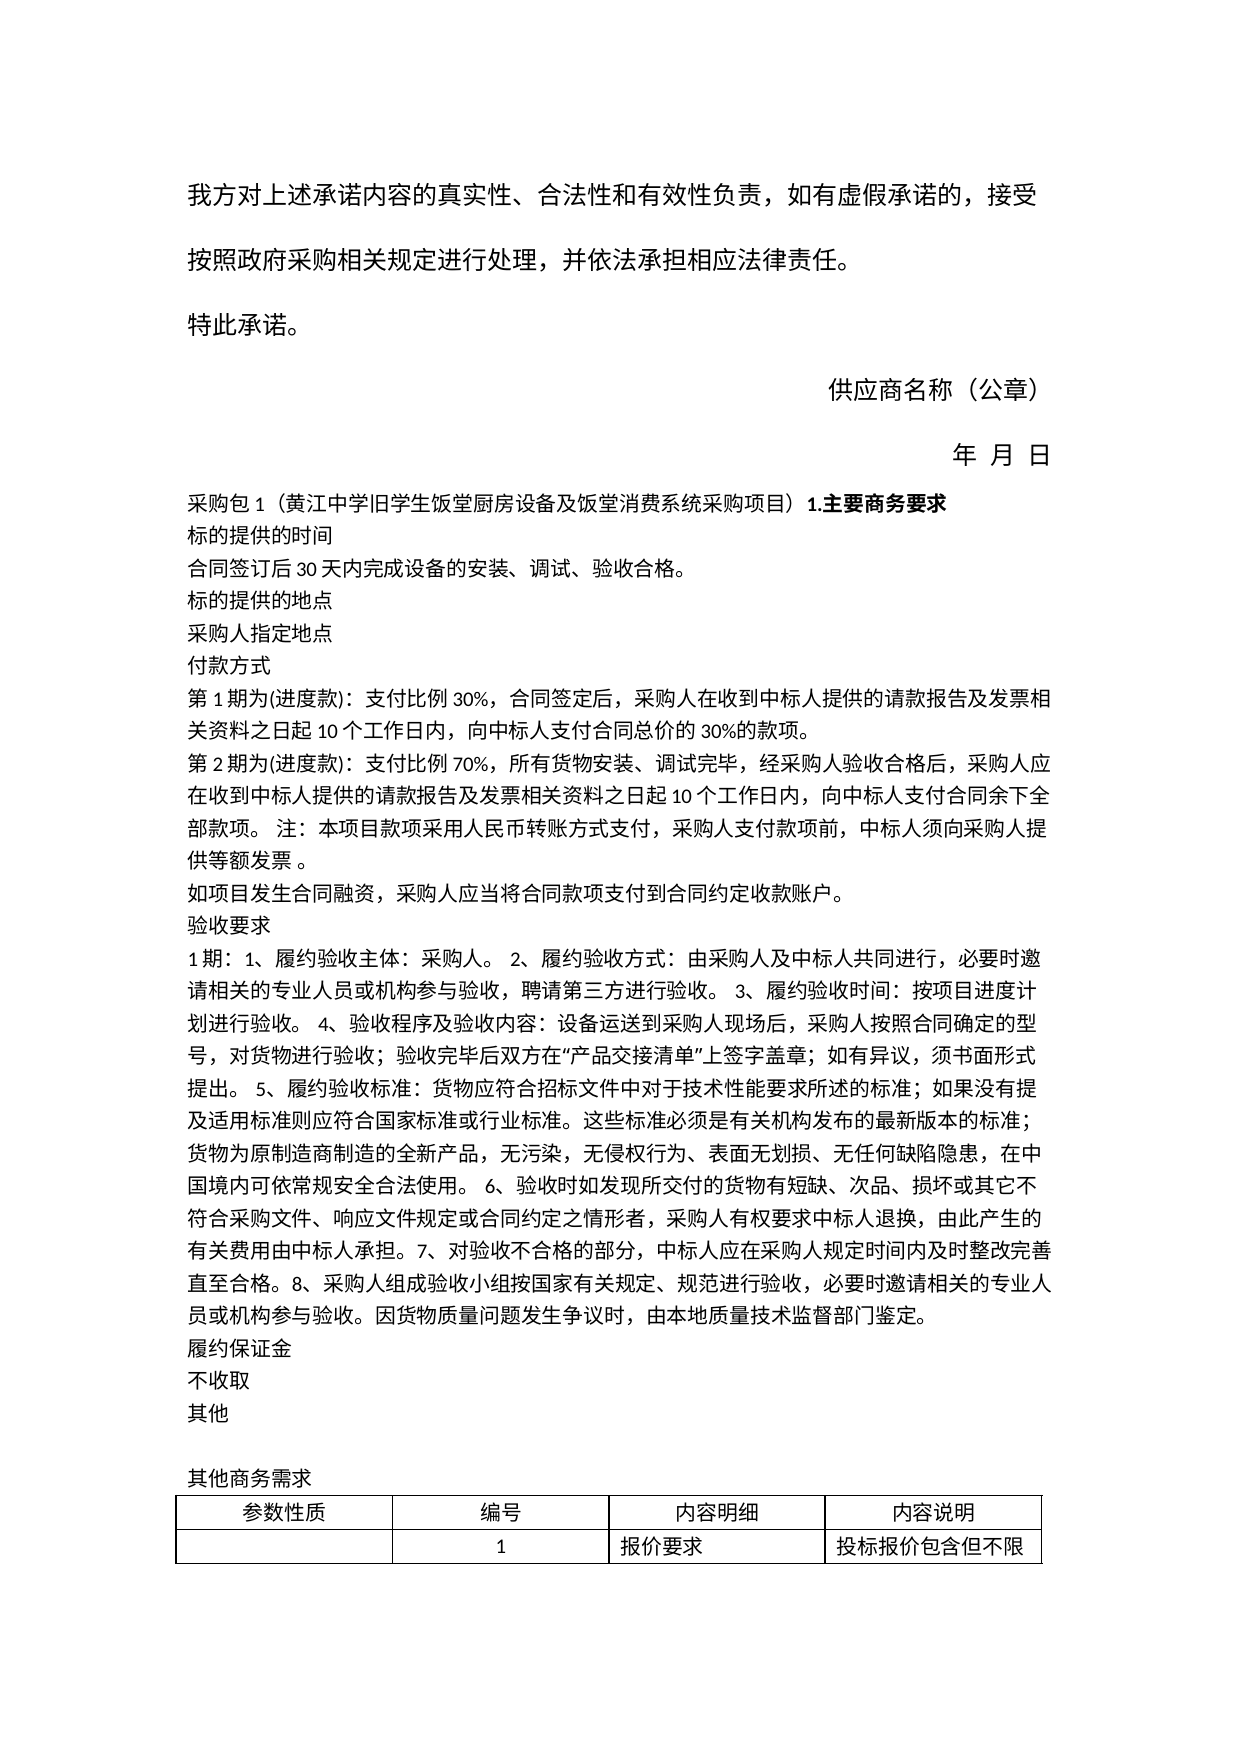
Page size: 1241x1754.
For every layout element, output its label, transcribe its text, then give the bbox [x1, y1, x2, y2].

text 特此承诺。 [187, 292, 1053, 357]
table_cell 报价要求 [610, 1530, 824, 1563]
text 年 月 日 [187, 422, 1053, 487]
text 采购包1（黄江中学旧学生饭堂厨房设备及饭堂消费系统采购项目）1.主要商务要求 [187, 487, 1053, 519]
table_header 参数性质 [177, 1496, 392, 1528]
table_header 编号 [393, 1496, 608, 1528]
text 我方对上述承诺内容的真实性、合法性和有效性负责，如有虚假承诺的，接受按照政府采购相关规定进行处理，并依法承担相应法律责任。 [187, 162, 1053, 292]
table_cell [177, 1530, 392, 1563]
table_cell 1 [393, 1530, 608, 1563]
table_header 内容说明 [826, 1496, 1041, 1528]
text 供应商名称（公章） [187, 357, 1053, 422]
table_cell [826, 1530, 1041, 1563]
table_header 内容明细 [610, 1496, 824, 1528]
text 其他商务需求 [187, 1462, 1053, 1494]
